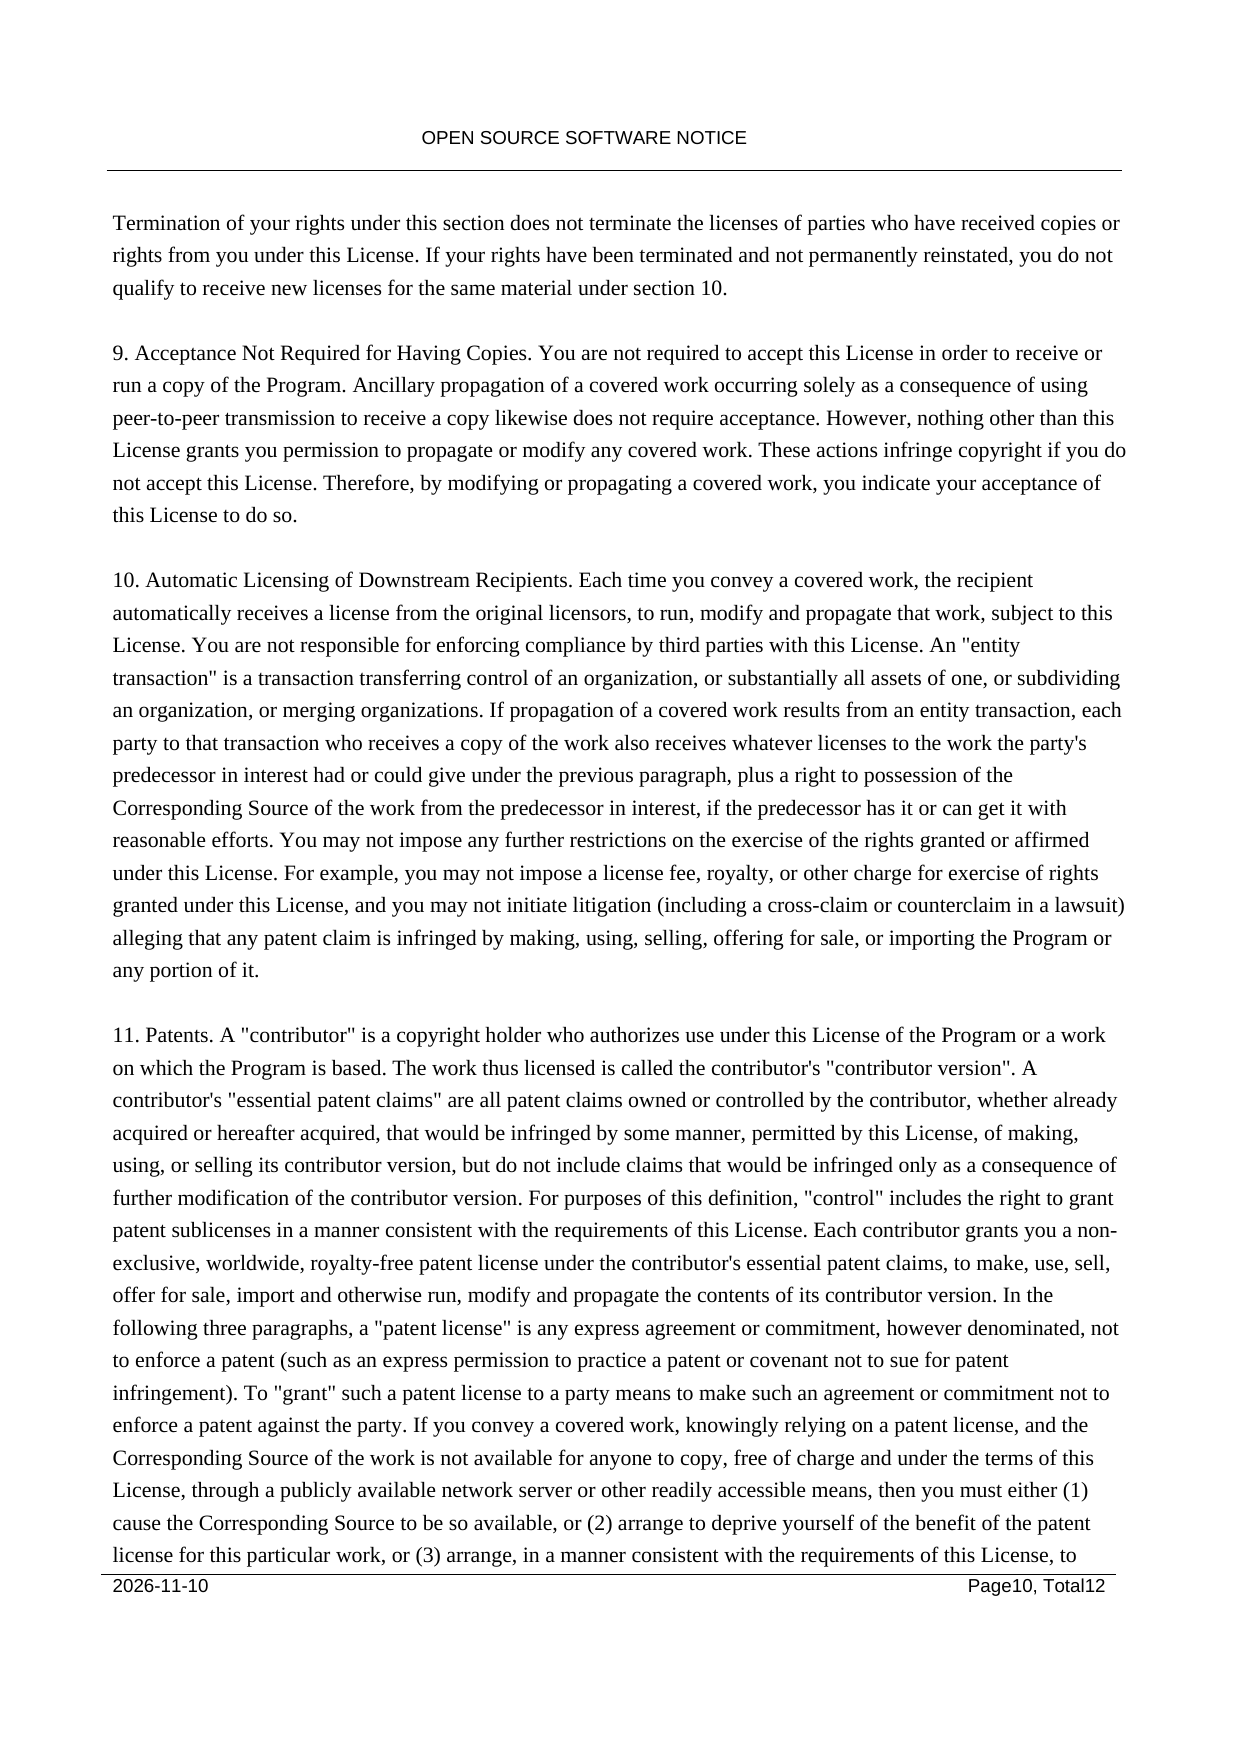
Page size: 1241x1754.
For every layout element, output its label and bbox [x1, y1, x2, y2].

text [112, 206, 1128, 1571]
